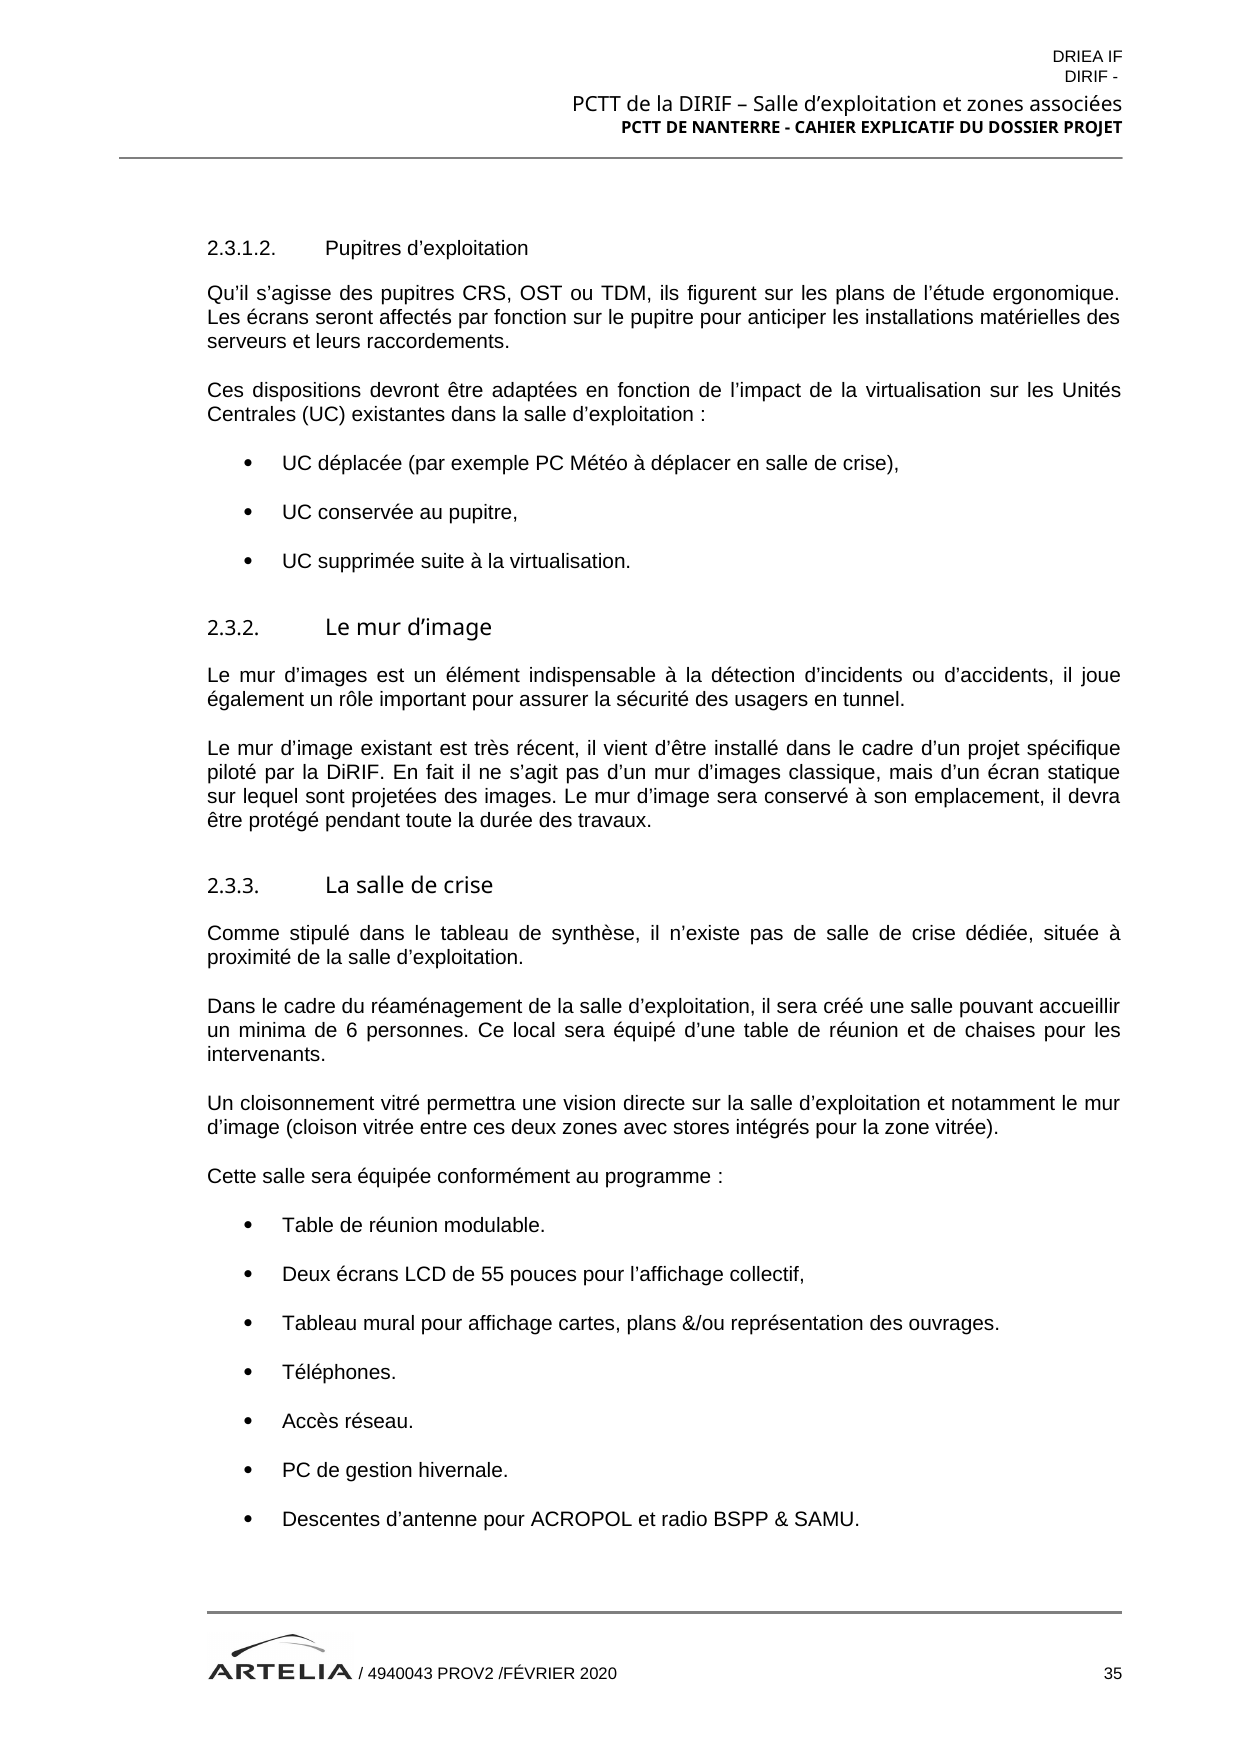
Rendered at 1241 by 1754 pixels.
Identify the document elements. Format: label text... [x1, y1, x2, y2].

text Le mur d’image existant est très récent, il vient d’être installé dans le cadre d’un projet spécifique piloté par la DiRIF. En fait il ne s’agit pas d’un mur d’images classique, mais d’un écran statique sur lequel sont projetées des images. Le mur d’image sera conservé à son emplacement, il devra être protégé pendant toute la durée des travaux. [207, 736, 1122, 831]
list Tableau mural pour affichage cartes, plans &/ou représentation des ouvrages. [244, 1311, 1122, 1335]
list Téléphones. [244, 1360, 1122, 1384]
text Ces dispositions devront être adaptées en fonction de l’impact de la virtualisation sur les Unités Centrales (UC) existantes dans la salle d’exploitation : [207, 378, 1122, 426]
list Deux écrans LCD de 55 pouces pour l’affichage collectif, [244, 1262, 1122, 1286]
list UC déplacée (par exemple PC Météo à déplacer en salle de crise), [244, 451, 1122, 475]
text Dans le cadre du réaménagement de la salle d’exploitation, il sera créé une salle pouvant accueillir un minima de 6 personnes. Ce local sera équipé d’une table de réunion et de chaises pour les intervenants. [207, 994, 1122, 1066]
list Descentes d’antenne pour ACROPOL et radio BSPP & SAMU. [244, 1507, 1122, 1531]
text Un cloisonnement vitré permettra une vision directe sur la salle d’exploitation et notamment le mur d’image (cloison vitrée entre ces deux zones avec stores intégrés pour la zone vitrée). [207, 1091, 1122, 1139]
text Le mur d’images est un élément indispensable à la détection d’incidents ou d’accidents, il joue également un rôle important pour assurer la sécurité des usagers en tunnel. [207, 663, 1122, 711]
list Table de réunion modulable. [244, 1213, 1122, 1237]
list UC conservée au pupitre, [244, 500, 1122, 524]
subtitle Le mur d’image [207, 611, 1122, 642]
text Comme stipulé dans le tableau de synthèse, il n’existe pas de salle de crise dédiée, située à proximité de la salle d’exploitation. [207, 921, 1122, 969]
subtitle La salle de crise [207, 869, 1122, 900]
list PC de gestion hivernale. [244, 1458, 1122, 1482]
list UC supprimée suite à la virtualisation. [244, 549, 1122, 573]
text Qu’il s’agisse des pupitres CRS, OST ou TDM, ils figurent sur les plans de l’étude ergonomique. Les écrans seront affectés par fonction sur le pupitre pour anticiper les installations matérielles des serveurs et leurs raccordements. [207, 281, 1122, 353]
subtitle Pupitres d’exploitation [207, 236, 1122, 260]
list Accès réseau. [244, 1409, 1122, 1433]
text Cette salle sera équipée conformément au programme : [207, 1164, 1122, 1188]
